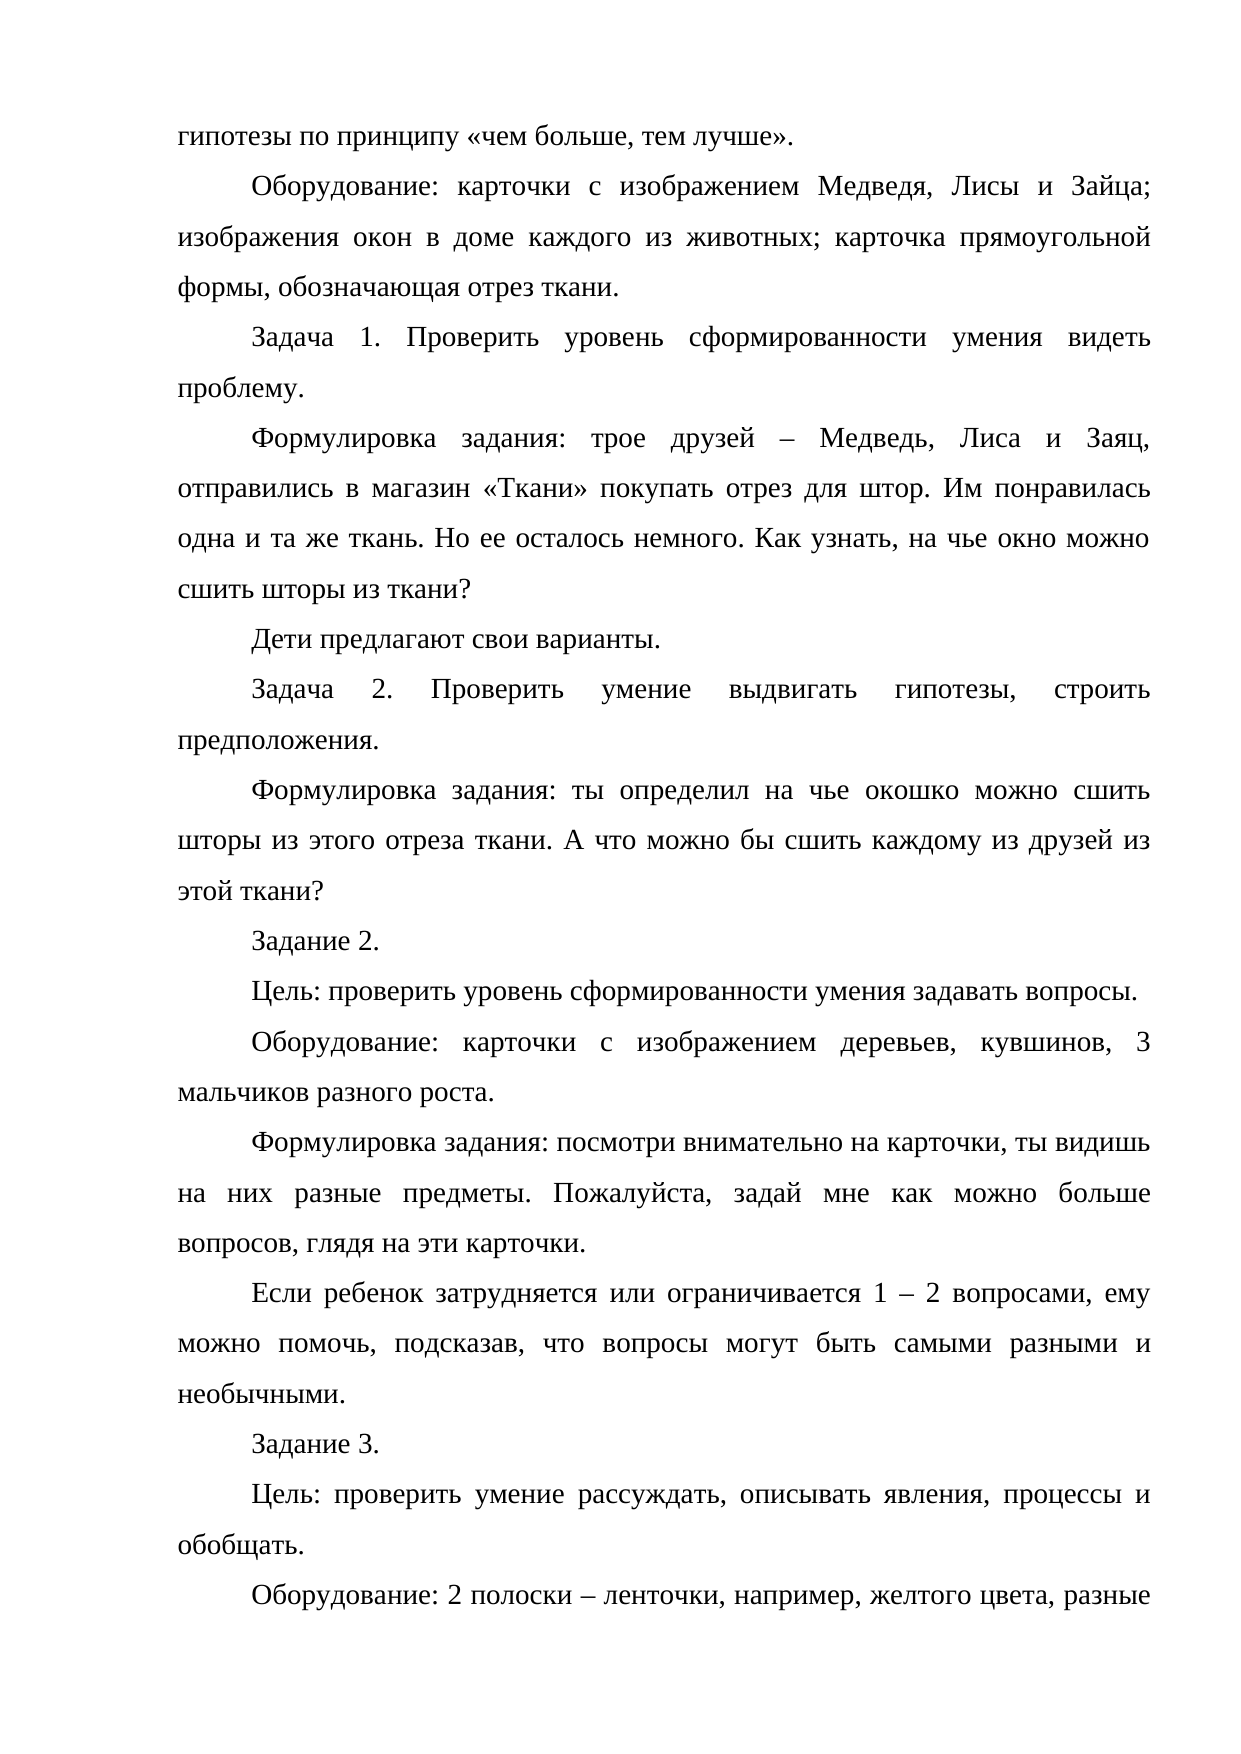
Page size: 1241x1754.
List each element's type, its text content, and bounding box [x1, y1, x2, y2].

text Оборудование: карточки с изображением Медведя, Лисы и Зайца; изображения окон в доме каждого из животных; карточка прямоугольной формы, обозначающая отрез ткани. [177, 168, 1152, 303]
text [177, 1577, 1152, 1611]
text Задача 2. Проверить умение выдвигать гипотезы, строить предположения. [177, 672, 1152, 755]
text Задание 2. [177, 923, 1152, 957]
text Цель: проверить умение рассуждать, описывать явления, процессы и обобщать. [177, 1477, 1152, 1560]
text Если ребенок затрудняется или ограничивается 1 – 2 вопросами, ему можно помочь, подсказав, что вопросы могут быть самыми разными и необычными. [177, 1275, 1152, 1409]
text Задание 3. [177, 1426, 1152, 1460]
text Задача 1. Проверить уровень сформированности умения видеть проблему. [177, 319, 1152, 403]
text Формулировка задания: трое друзей – Медведь, Лиса и Заяц, отправились в магазин «Ткани» покупать отрез для штор. Им понравилась одна и та же ткань. Но ее осталось немного. Как узнать, на чье окно можно сшить шторы из ткани? [177, 420, 1152, 604]
text Дети предлагают свои варианты. [177, 621, 1152, 655]
text Формулировка задания: посмотри внимательно на карточки, ты видишь на них разные предметы. Пожалуйста, задай мне как можно больше вопросов, глядя на эти карточки. [177, 1124, 1152, 1258]
text Оборудование: карточки с изображением деревьев, кувшинов, 3 мальчиков разного роста. [177, 1024, 1152, 1108]
text Цель: проверить уровень сформированности умения задавать вопросы. [177, 973, 1152, 1007]
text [177, 118, 1152, 152]
text Формулировка задания: ты определил на чье окошко можно сшить шторы из этого отреза ткани. А что можно бы сшить каждому из друзей из этой ткани? [177, 772, 1152, 906]
